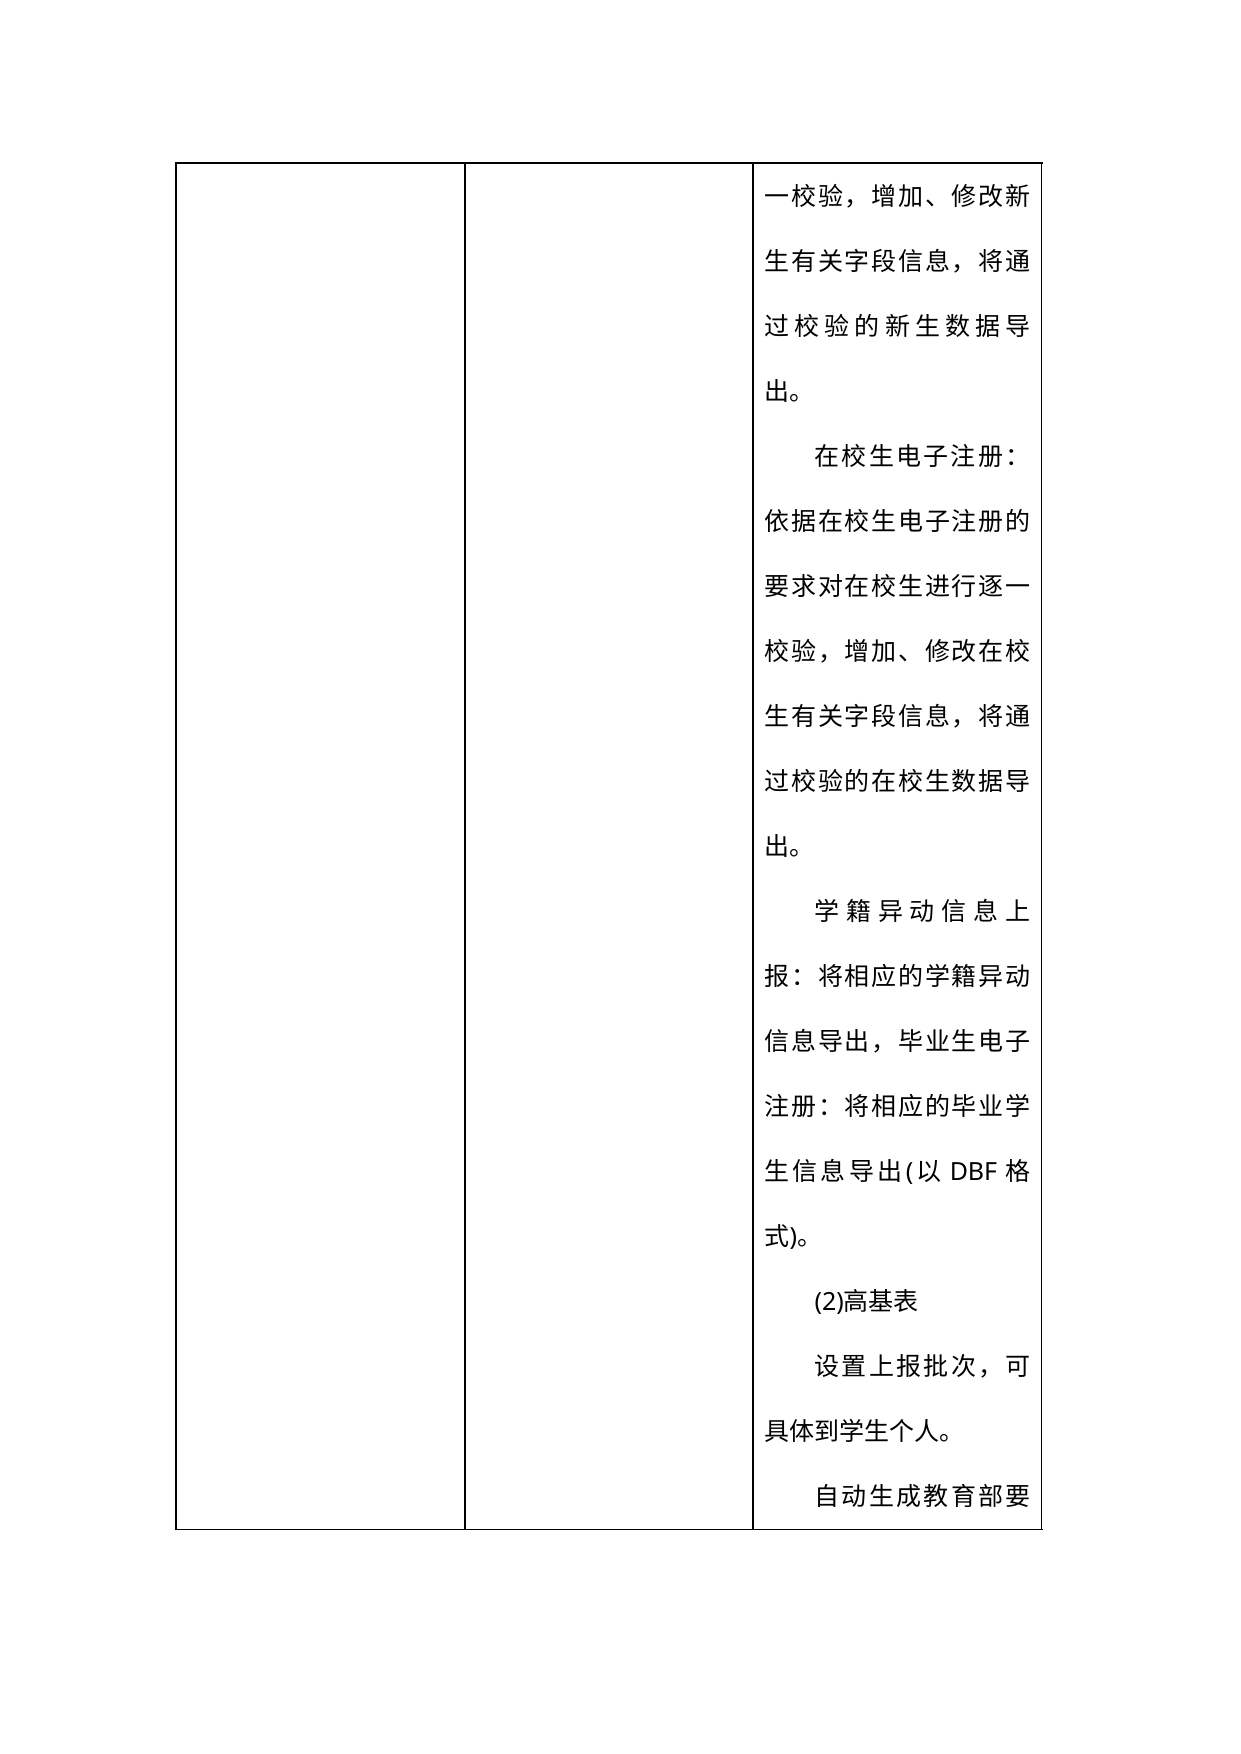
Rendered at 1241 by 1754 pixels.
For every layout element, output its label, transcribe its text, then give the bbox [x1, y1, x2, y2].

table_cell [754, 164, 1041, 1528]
table_cell 1 [177, 164, 464, 1528]
table_cell [466, 164, 752, 1528]
